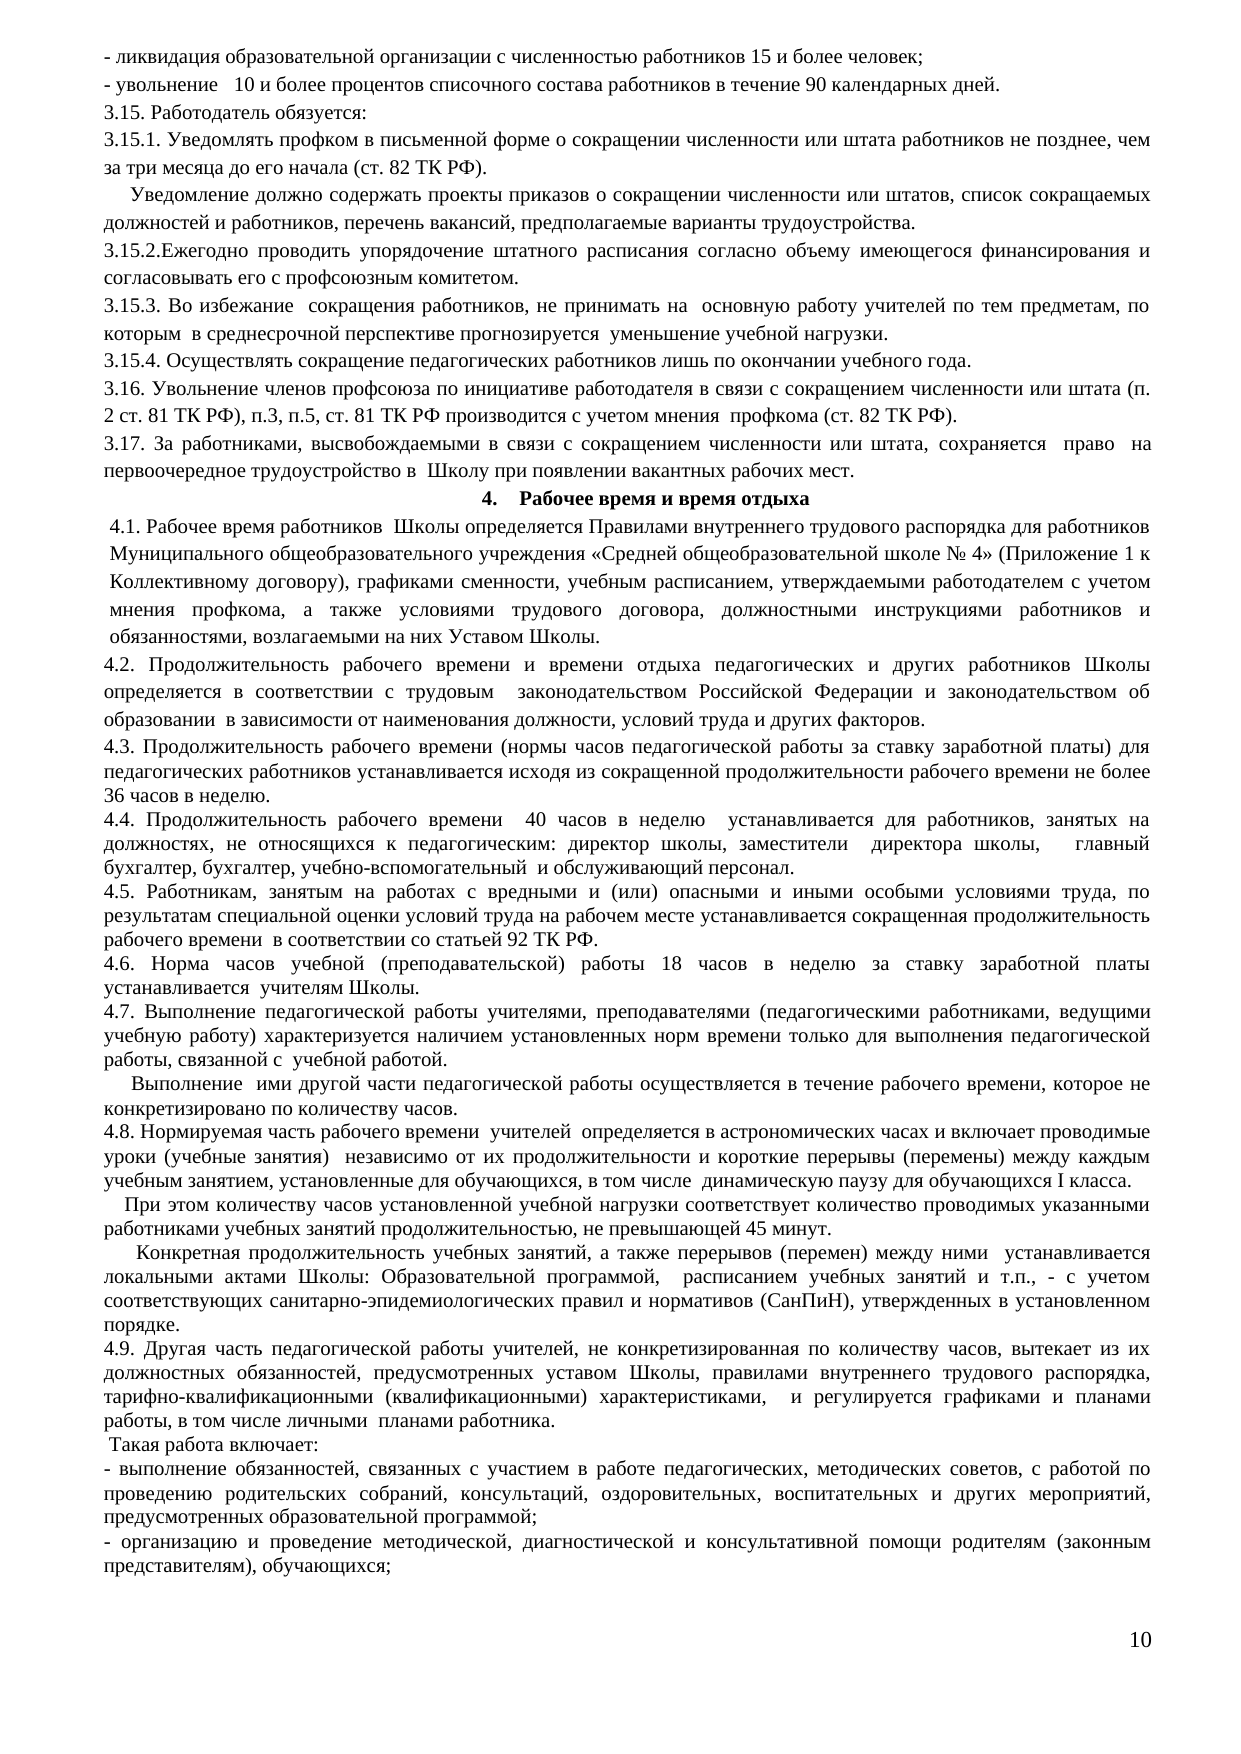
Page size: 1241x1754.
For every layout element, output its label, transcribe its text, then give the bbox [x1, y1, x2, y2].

text Уведомление должно содержать проекты приказов о сокращении численности или штатов, список сокращаемых должностей и работников, перечень вакансий, предполагаемые варианты трудоустройства. [103, 182, 1152, 234]
text 4.9. Другая часть педагогической работы учителей, не конкретизированная по количеству часов, вытекает из их должностных обязанностей, предусмотренных уставом Школы, правилами внутреннего трудового распорядка, тарифно-квалификационными (квалификационными) характеристиками, и регулируется графиками и планами работы, в том числе личными планами работника. [103, 1336, 1152, 1432]
text 4.4. Продолжительность рабочего времени 40 часов в неделю устанавливается для работников, занятых на должностях, не относящихся к педагогическим: директор школы, заместители директора школы, главный бухгалтер, бухгалтер, учебно-вспомогательный и обслуживающий персонал. [103, 807, 1152, 879]
text 4.8. Нормируемая часть рабочего времени учителей определяется в астрономических часах и включает проводимые уроки (учебные занятия) независимо от их продолжительности и короткие перерывы (перемены) между каждым учебным занятием, установленные для обучающихся, в том числе динамическую паузу для обучающихся I класса. [103, 1119, 1152, 1192]
text 3.15.2.Ежегодно проводить упорядочение штатного расписания согласно объему имеющегося финансирования и согласовывать его с профсоюзным комитетом. [103, 238, 1152, 289]
text 3.17. За работниками, высвобождаемыми в связи с сокращением численности или штата, сохраняется право на первоочередное трудоустройство в Школу при появлении вакантных рабочих мест. [103, 431, 1152, 482]
text - выполнение обязанностей, связанных с участием в работе педагогических, методических советов, с работой по проведению родительских собраний, консультаций, оздоровительных, воспитательных и других мероприятий, предусмотренных образовательной программой; [103, 1456, 1152, 1528]
text 4.6. Норма часов учебной (преподавательской) работы 18 часов в неделю за ставку заработной платы устанавливается учителям Школы. [103, 951, 1152, 999]
text 3.15. Работодатель обязуется: [103, 99, 1152, 124]
text 3.15.4. Осуществлять сокращение педагогических работников лишь по окончании учебного года. [103, 348, 1152, 372]
text 3.16. Увольнение членов профсоюза по инициативе работодателя в связи с сокращением численности или штата (п. 2 ст. 81 ТК РФ), п.3, п.5, ст. 81 ТК РФ производится с учетом мнения профкома (ст. 82 ТК РФ). [103, 376, 1152, 427]
text 4.1. Рабочее время работников Школы определяется Правилами внутреннего трудового распорядка для работников Муниципального общеобразовательного учреждения «Средней общеобразовательной школе № 4» (Приложение 1 к Коллективному договору), графиками сменности, учебным расписанием, утверждаемыми работодателем с учетом мнения профкома, а также условиями трудового договора, должностными инструкциями работников и обязанностями, возлагаемыми на них Уставом Школы. [109, 514, 1152, 648]
text 3.15.3. Во избежание сокращения работников, не принимать на основную работу учителей по тем предметам, по которым в среднесрочной перспективе прогнозируется уменьшение учебной нагрузки. [103, 293, 1152, 344]
text 4.2. Продолжительность рабочего времени и времени отдыха педагогических и других работников Школы определяется в соответствии с трудовым законодательством Российской Федерации и законодательством об образовании в зависимости от наименования должности, условий труда и других факторов. [103, 652, 1152, 731]
text 4.5. Работникам, занятым на работах с вредными и (или) опасными и иными особыми условиями труда, по результатам специальной оценки условий труда на рабочем месте устанавливается сокращенная продолжительность рабочего времени в соответствии со статьей 92 ТК РФ. [103, 879, 1152, 951]
text 4.7. Выполнение педагогической работы учителями, преподавателями (педагогическими работниками, ведущими учебную работу) характеризуется наличием установленных норм времени только для выполнения педагогической работы, связанной с учебной работой. [103, 999, 1152, 1071]
text - увольнение 10 и более процентов списочного состава работников в течение 90 календарных дней. [103, 72, 1152, 96]
text - ликвидация образовательной организации с численностью работников 15 и более человек; [103, 44, 1152, 68]
list Рабочее время и время отдыха [141, 486, 1150, 510]
text 3.15.1. Уведомлять профком в письменной форме о сокращении численности или штата работников не позднее, чем за три месяца до его начала (ст. 82 ТК РФ). [103, 127, 1152, 179]
text Такая работа включает: [103, 1432, 1152, 1456]
text - организацию и проведение методической, диагностической и консультативной помощи родителям (законным представителям), обучающихся; [103, 1528, 1152, 1577]
text Выполнение ими другой части педагогической работы осуществляется в течение рабочего времени, которое не конкретизировано по количеству часов. [103, 1071, 1152, 1119]
text Конкретная продолжительность учебных занятий, а также перерывов (перемен) между ними устанавливается локальными актами Школы: Образовательной программой, расписанием учебных занятий и т.п., - с учетом соответствующих санитарно-эпидемиологических правил и нормативов (СанПиН), утвержденных в установленном порядке. [103, 1240, 1152, 1336]
text 4.3. Продолжительность рабочего времени (нормы часов педагогической работы за ставку заработной платы) для педагогических работников устанавливается исходя из сокращенной продолжительности рабочего времени не более 36 часов в неделю. [103, 734, 1152, 807]
text При этом количеству часов установленной учебной нагрузки соответствует количество проводимых указанными работниками учебных занятий продолжительностью, не превышающей 45 минут. [103, 1192, 1152, 1240]
